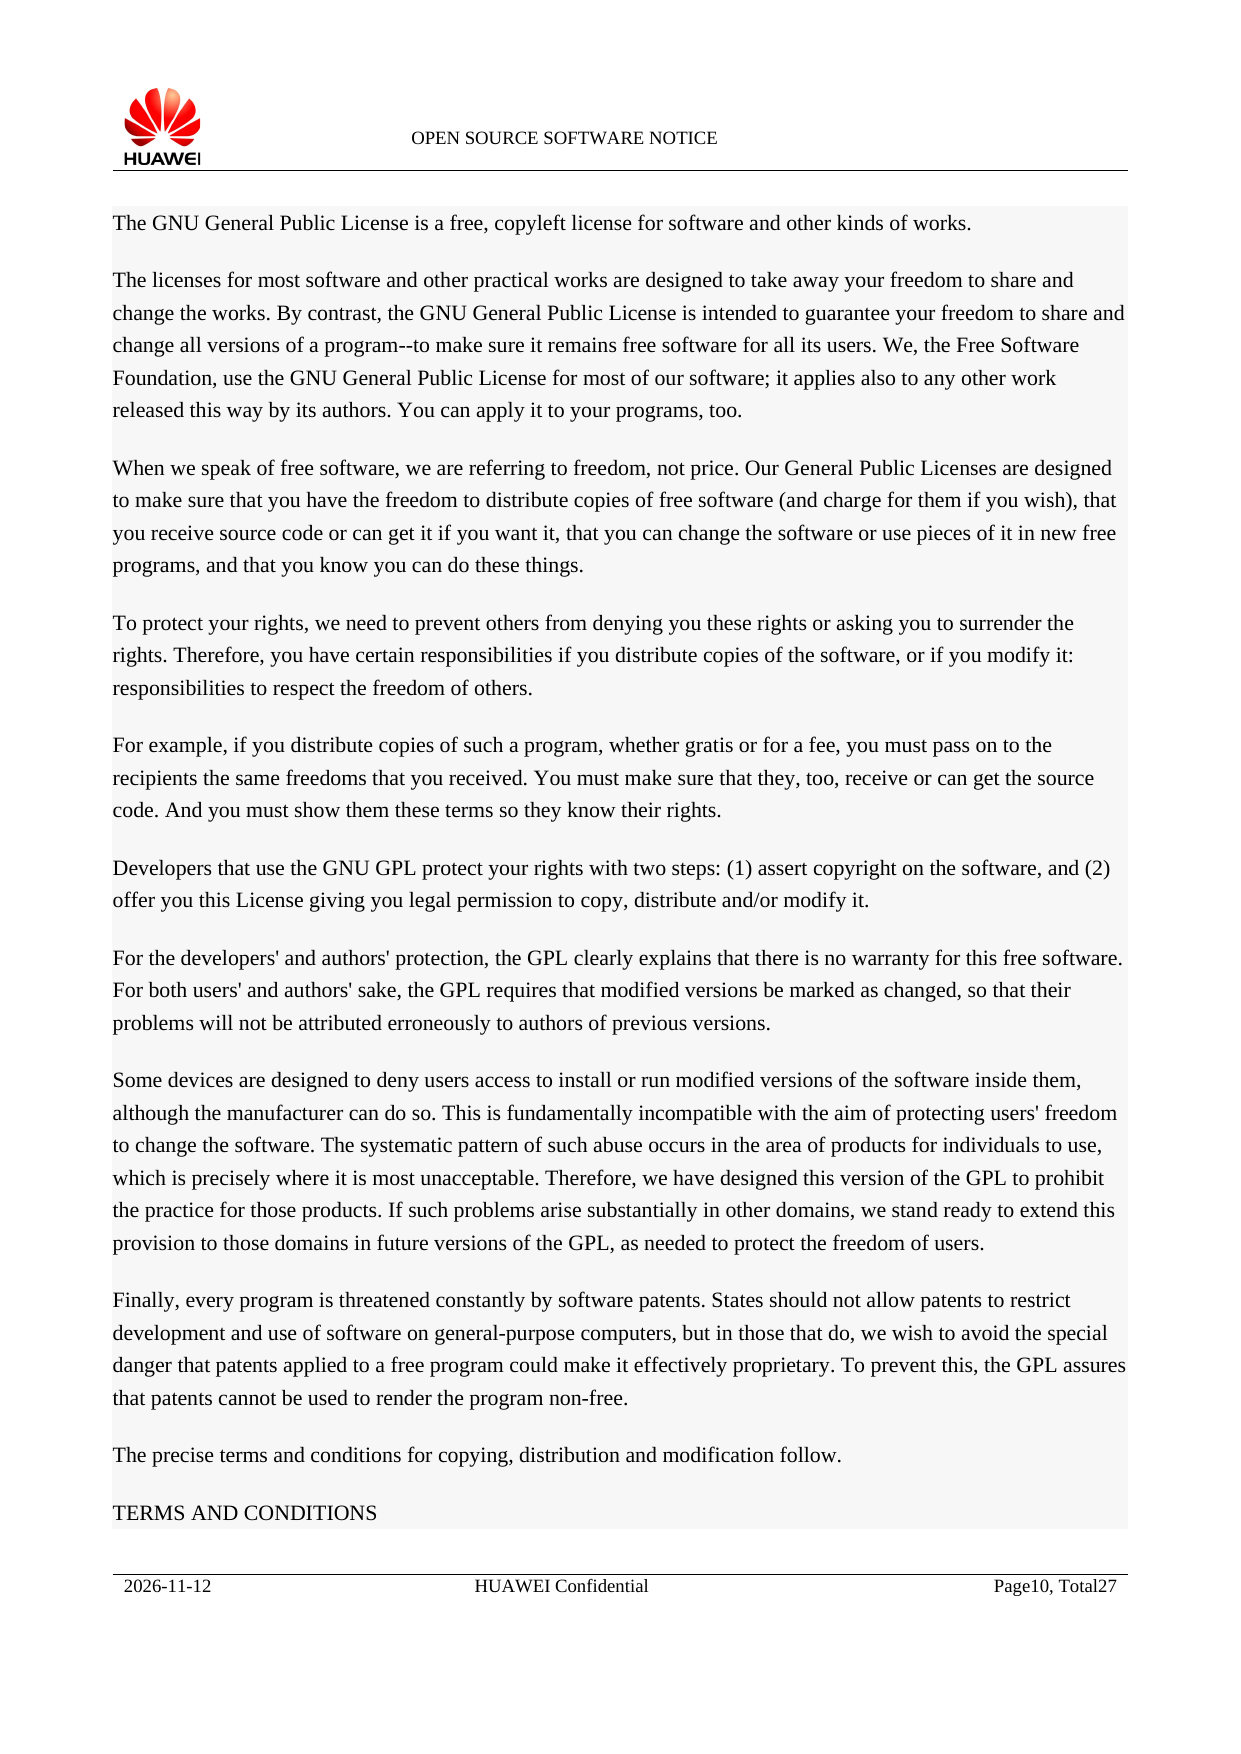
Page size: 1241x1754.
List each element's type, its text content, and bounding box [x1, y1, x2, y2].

text The precise terms and conditions for copying, distribution and modification follow. [112, 1439, 1128, 1471]
text TERMS AND CONDITIONS [112, 1496, 1128, 1529]
text When we speak of free software, we are referring to freedom, not price. Our General Public Licenses are designed to make sure that you have the freedom to distribute copies of free software (and charge for them if you wish), that you receive source code or can get it if you want it, that you can change the software or use pieces of it in new free programs, and that you know you can do these things. [112, 451, 1128, 581]
picture [124, 88, 201, 165]
text The licenses for most software and other practical works are designed to take away your freedom to share and change the works. By contrast, the GNU General Public License is intended to guarantee your freedom to share and change all versions of a program--to make sure it remains free software for all its users. We, the Free Software Foundation, use the GNU General Public License for most of our software; it applies also to any other work released this way by its authors. You can apply it to your programs, too. [112, 264, 1128, 426]
text Finally, every program is threatened constantly by software patents. States should not allow patents to restrict development and use of software on general-purpose computers, but in those that do, we wish to avoid the special danger that patents applied to a free program could make it effectively proprietary. To prevent this, the GPL assures that patents cannot be used to render the program non-free. [112, 1284, 1128, 1414]
text For example, if you distribute copies of such a program, whether gratis or for a fee, you must pass on to the recipients the same freedoms that you received. You must make sure that they, too, receive or can get the source code. And you must show them these terms so they know their rights. [112, 729, 1128, 826]
text Developers that use the GNU GPL protect your rights with two steps: (1) assert copyright on the software, and (2) offer you this License giving you legal permission to copy, distribute and/or modify it. [112, 851, 1128, 916]
text The GNU General Public License is a free, copyleft license for software and other kinds of works. [112, 206, 1128, 239]
text Some devices are designed to deny users access to install or run modified versions of the software inside them, although the manufacturer can do so. This is fundamentally incompatible with the aim of protecting users' freedom to change the software. The systematic pattern of such abuse occurs in the area of products for individuals to use, which is precisely where it is most unacceptable. Therefore, we have designed this version of the GPL to prohibit the practice for those products. If such problems arise substantially in other domains, we stand ready to extend this provision to those domains in future versions of the GPL, as needed to protect the freedom of users. [112, 1064, 1128, 1259]
text For the developers' and authors' protection, the GPL clearly explains that there is no warranty for this free software. For both users' and authors' sake, the GPL requires that modified versions be marked as changed, so that their problems will not be attributed erroneously to authors of previous versions. [112, 941, 1128, 1039]
text To protect your rights, we need to prevent others from denying you these rights or asking you to surrender the rights. Therefore, you have certain responsibilities if you distribute copies of the software, or if you modify it: responsibilities to respect the freedom of others. [112, 606, 1128, 704]
